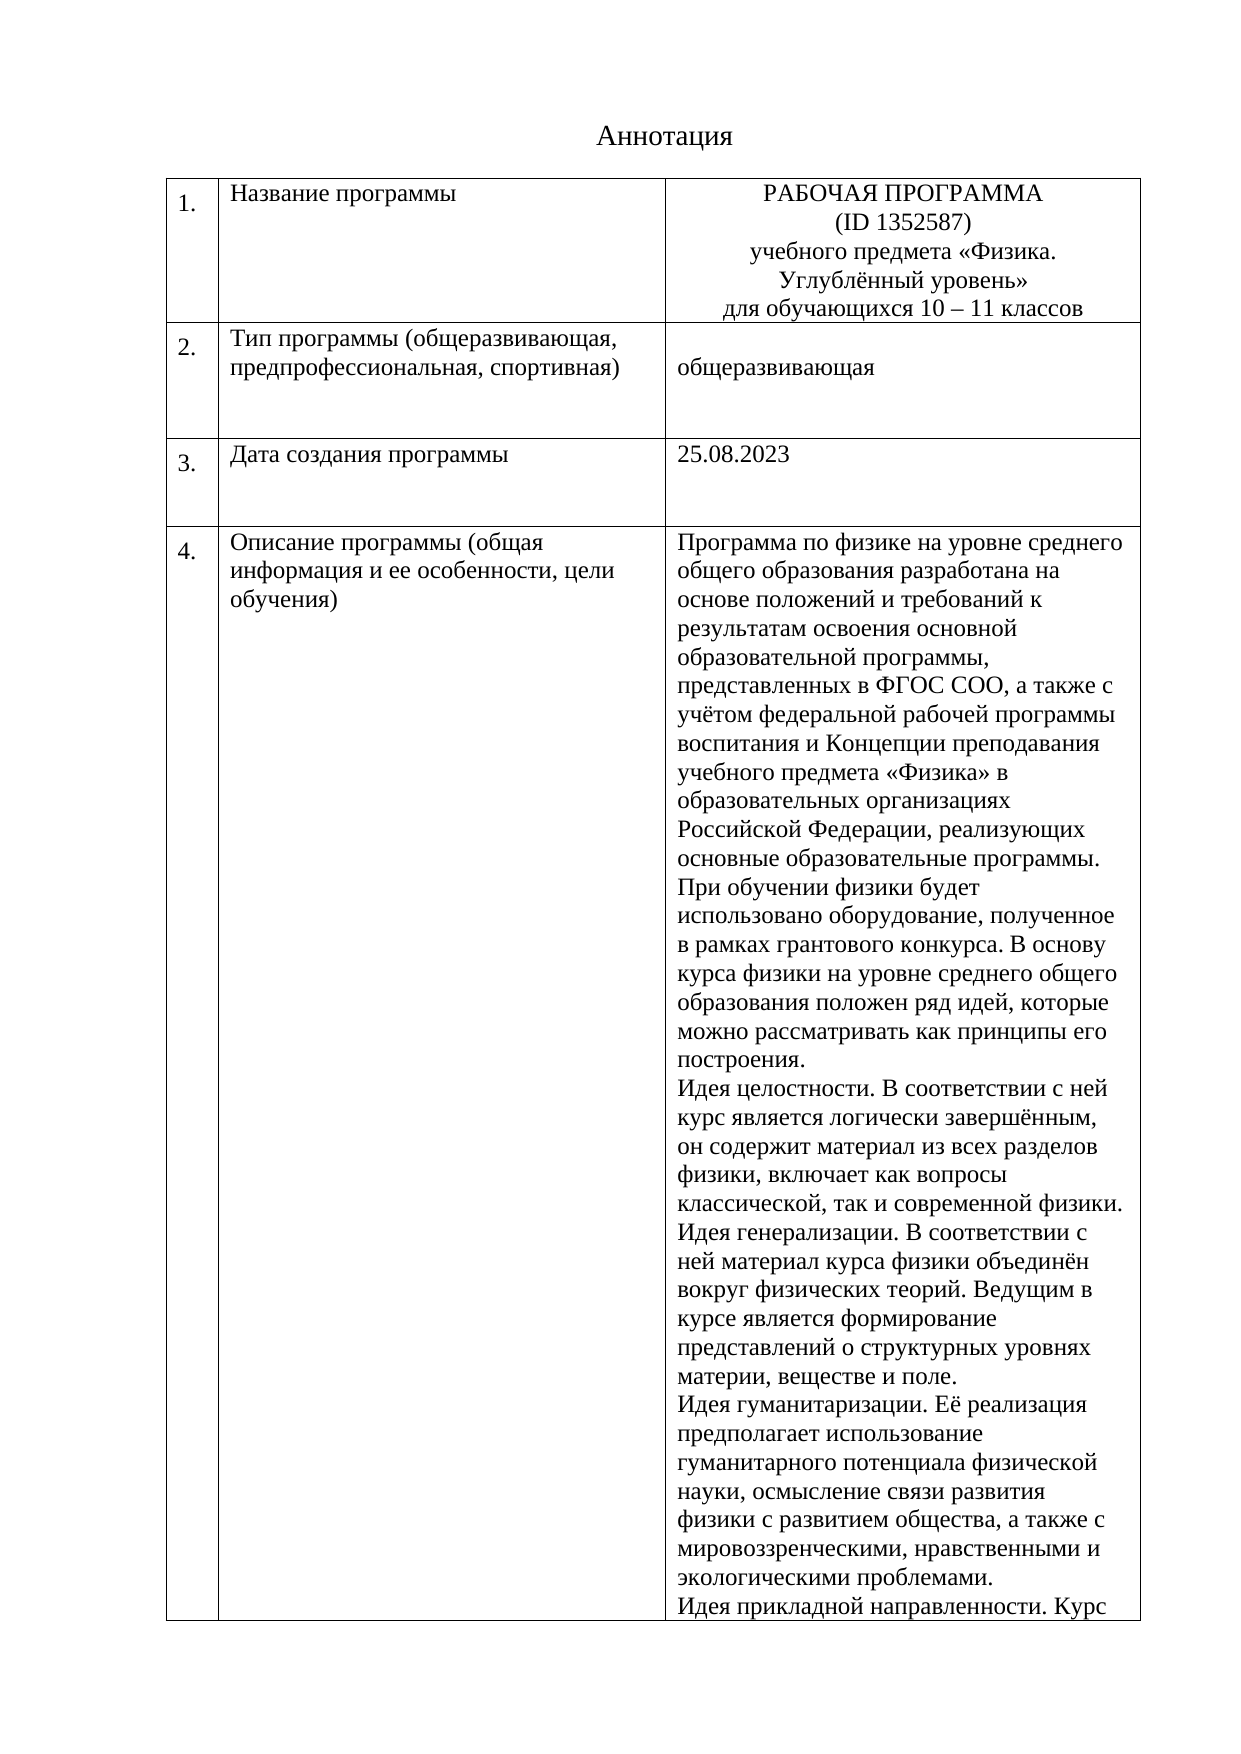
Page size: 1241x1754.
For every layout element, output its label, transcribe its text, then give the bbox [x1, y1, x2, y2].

table_cell Тип программы (общеразвивающая, предпрофессиональная, спортивная) [219, 323, 665, 438]
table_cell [666, 527, 1140, 1619]
table_cell [167, 439, 218, 526]
table_cell [167, 527, 218, 1619]
text Аннотация [177, 118, 1152, 152]
table_header Название программы [219, 179, 665, 322]
table_header [167, 179, 218, 322]
table_header РАБОЧАЯ ПРОГРАММА (ID 1352587) учебного предмета «Физика. Углублённый уровень» для обучающихся 10 – 11 классов [666, 179, 1140, 322]
table_cell Дата создания программы [219, 439, 665, 526]
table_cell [219, 527, 665, 1619]
table_cell 25.08.2023 [666, 439, 1140, 526]
table_cell [167, 323, 218, 438]
table_cell общеразвивающая [666, 323, 1140, 438]
